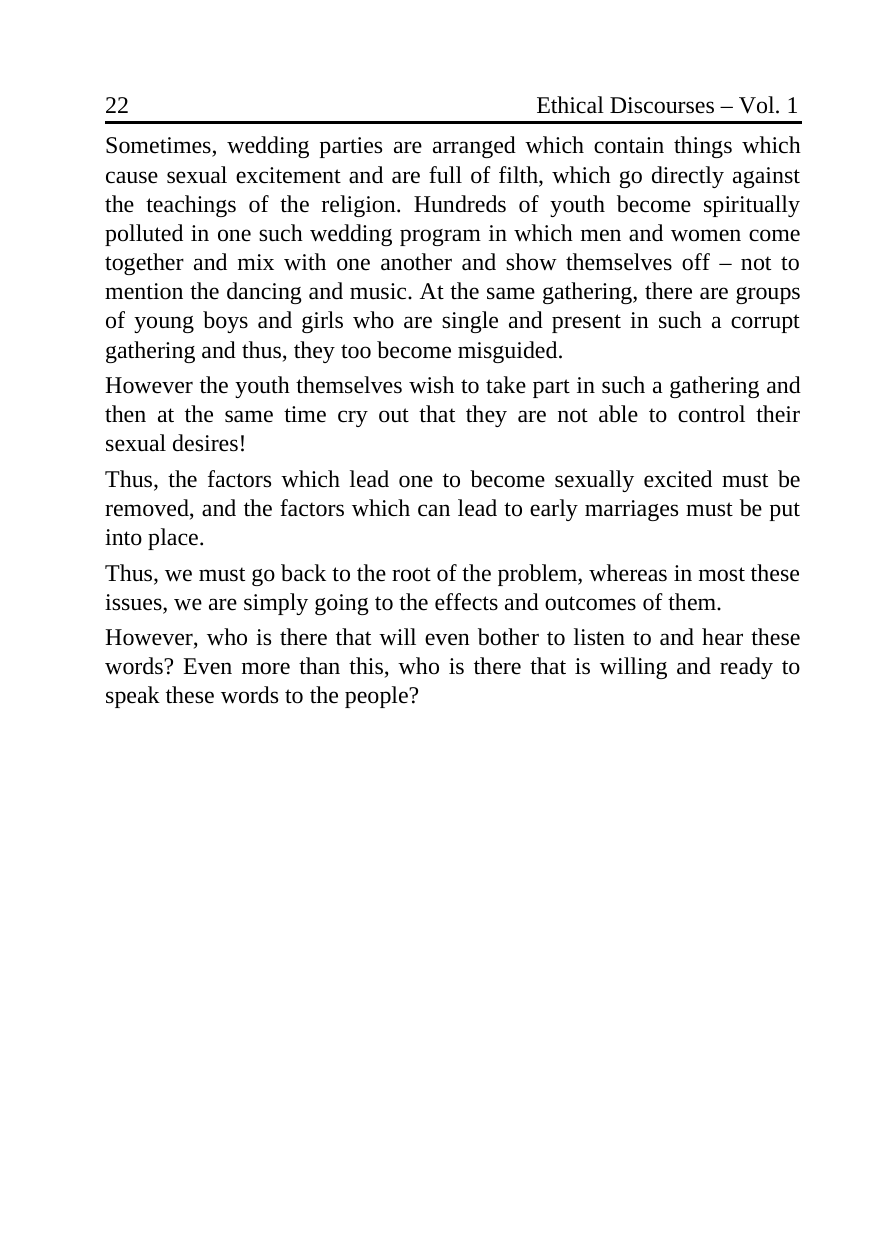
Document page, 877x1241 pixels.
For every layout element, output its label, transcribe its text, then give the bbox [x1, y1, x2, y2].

text Thus, we must go back to the root of the problem, whereas in most these issues, we are simply going to the effects and outcomes of them. [105, 558, 802, 616]
text Thus, the factors which lead one to become sexually excited must be removed, and the factors which can lead to early marriages must be put into place. [105, 464, 802, 551]
text However the youth themselves wish to take part in such a gathering and then at the same time cry out that they are not able to control their sexual desires! [105, 370, 802, 458]
text Sometimes, wedding parties are arranged which contain things which cause sexual excitement and are full of filth, which go directly against the teachings of the religion. Hundreds of youth become spiritually polluted in one such wedding program in which men and women come together and mix with one another and show themselves off – not to mention the dancing and music. At the same gathering, there are groups of young boys and girls who are single and present in such a corrupt gathering and thus, they too become misguided. [105, 131, 802, 364]
text However, who is there that will even bother to listen to and hear these words? Even more than this, who is there that is willing and ready to speak these words to the people? [105, 622, 802, 710]
